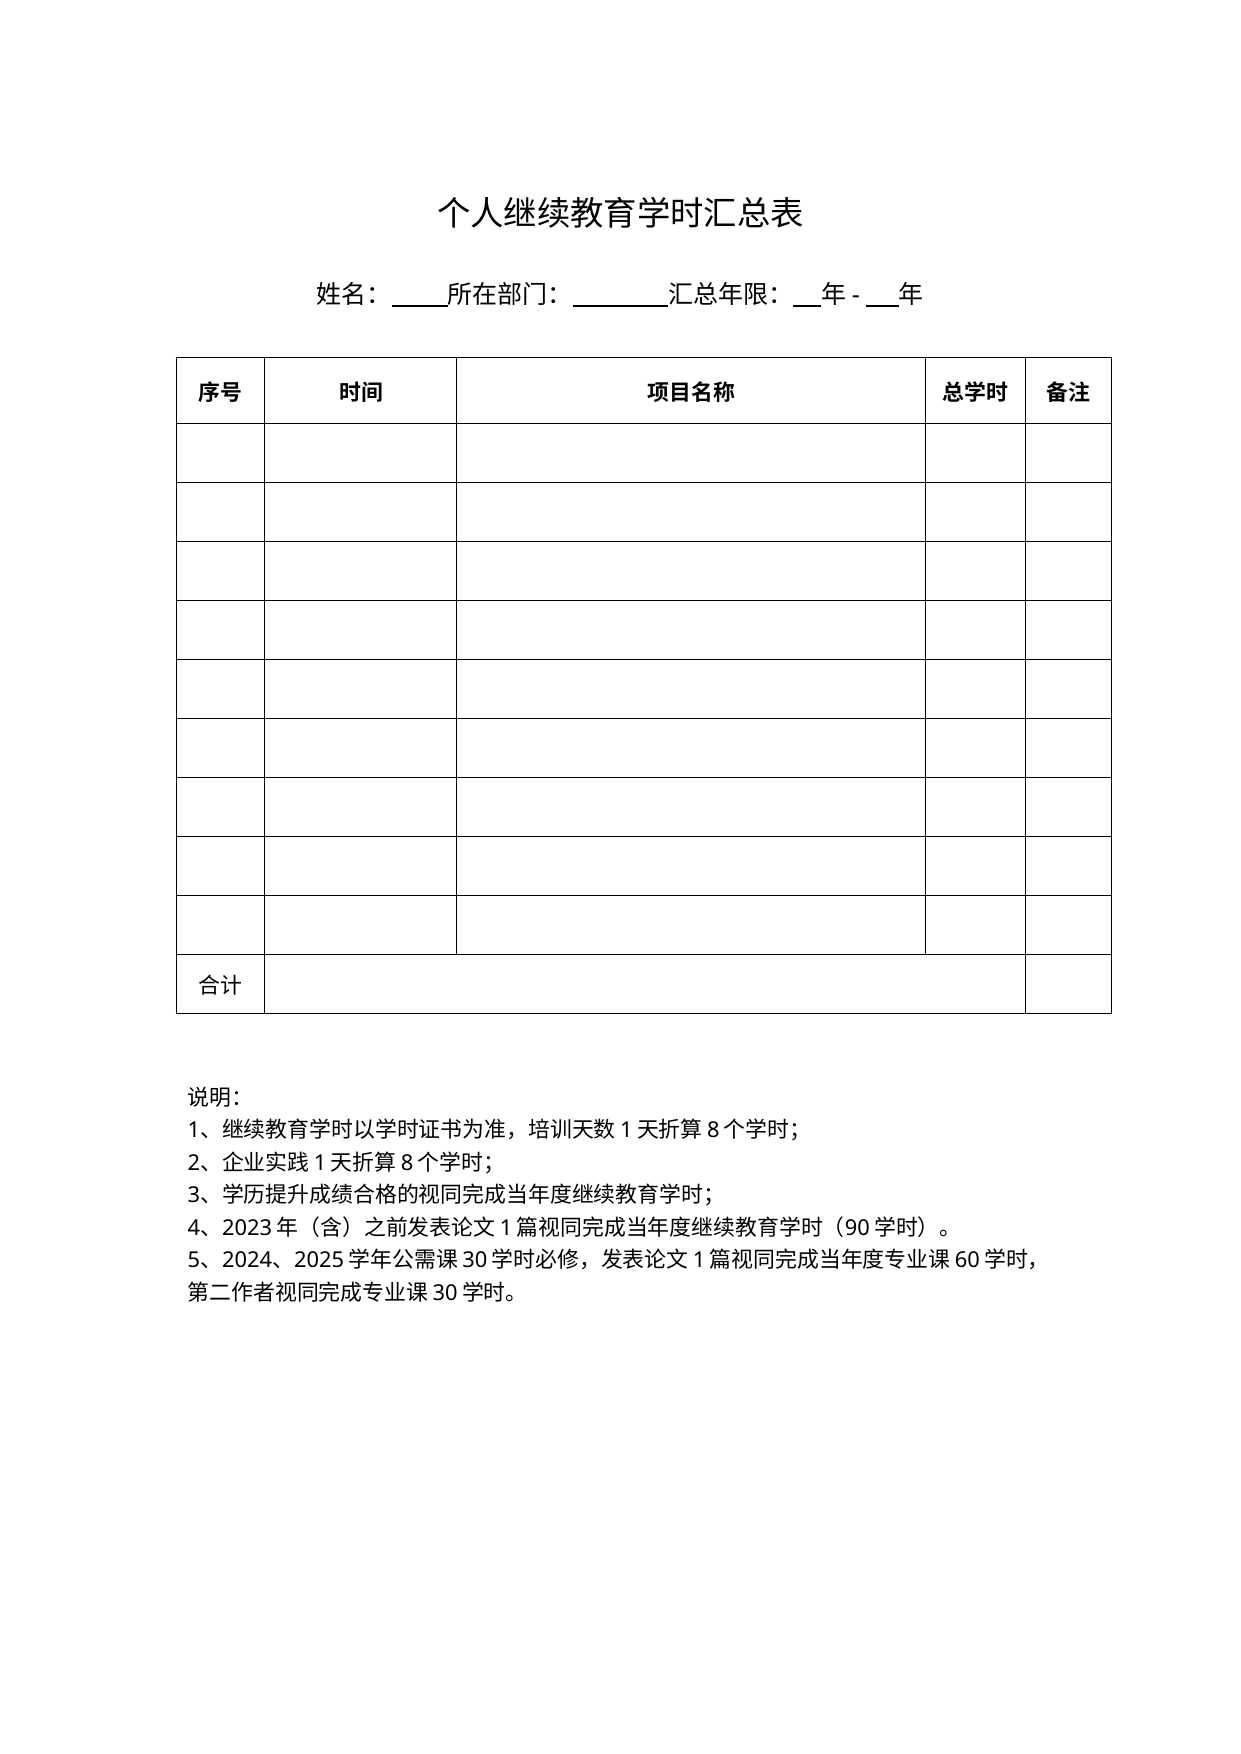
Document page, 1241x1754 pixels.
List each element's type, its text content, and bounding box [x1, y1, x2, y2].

table_cell 合计 [177, 955, 264, 1013]
table_cell [265, 601, 456, 659]
table_cell [265, 660, 456, 718]
table_cell [177, 896, 264, 954]
table_cell [1026, 601, 1111, 659]
table_cell [1026, 955, 1111, 1013]
text 说明： [187, 1079, 1053, 1112]
table_cell [177, 424, 264, 482]
table_cell [265, 896, 456, 954]
table_cell [457, 660, 925, 718]
table_cell [1026, 896, 1111, 954]
table_header 总学时 [926, 358, 1025, 422]
table_cell [926, 778, 1025, 836]
table_cell [1026, 719, 1111, 777]
text 4、2023年（含）之前发表论文1篇视同完成当年度继续教育学时（90学时）。 [187, 1209, 1053, 1242]
table_cell [177, 837, 264, 895]
table_cell [1026, 837, 1111, 895]
table_cell [177, 778, 264, 836]
table_header 备注 [1026, 358, 1111, 422]
table_cell [265, 837, 456, 895]
table_cell [265, 719, 456, 777]
table_cell [1026, 542, 1111, 600]
table_cell [457, 601, 925, 659]
text 个人继续教育学时汇总表 [187, 178, 1053, 243]
table_cell [457, 542, 925, 600]
table_header 项目名称 [457, 358, 925, 422]
table_cell [1026, 424, 1111, 482]
table_cell [265, 483, 456, 541]
table_cell [926, 424, 1025, 482]
text 2、企业实践1天折算8个学时； [187, 1144, 1053, 1177]
table_cell [1026, 483, 1111, 541]
table_cell [457, 896, 925, 954]
table_cell [1026, 778, 1111, 836]
text 姓名： 所在部门： 汇总年限： 年 - 年 [187, 260, 1053, 325]
table_cell [926, 601, 1025, 659]
table_cell [926, 483, 1025, 541]
table_cell [926, 719, 1025, 777]
table_cell [457, 483, 925, 541]
table_cell [457, 424, 925, 482]
table_cell [926, 896, 1025, 954]
table_header 序号 [177, 358, 264, 422]
table_header 时间 [265, 358, 456, 422]
table_cell [457, 837, 925, 895]
table_cell [177, 483, 264, 541]
table_cell [1026, 660, 1111, 718]
table_cell [265, 424, 456, 482]
table_cell [177, 542, 264, 600]
table_cell [177, 660, 264, 718]
table_cell [457, 719, 925, 777]
table_cell [926, 660, 1025, 718]
text 1、继续教育学时以学时证书为准，培训天数1天折算8个学时； [187, 1112, 1053, 1144]
table_cell [926, 542, 1025, 600]
table_cell [177, 719, 264, 777]
table_cell [265, 955, 1025, 1013]
table_cell [457, 778, 925, 836]
table_cell [177, 601, 264, 659]
text 5、2024、2025学年公需课30学时必修，发表论文1篇视同完成当年度专业课60学时，第二作者视同完成专业课30学时。 [187, 1242, 1053, 1307]
table_cell [265, 542, 456, 600]
text 3、学历提升成绩合格的视同完成当年度继续教育学时； [187, 1177, 1053, 1209]
table_cell [265, 778, 456, 836]
table_cell [926, 837, 1025, 895]
